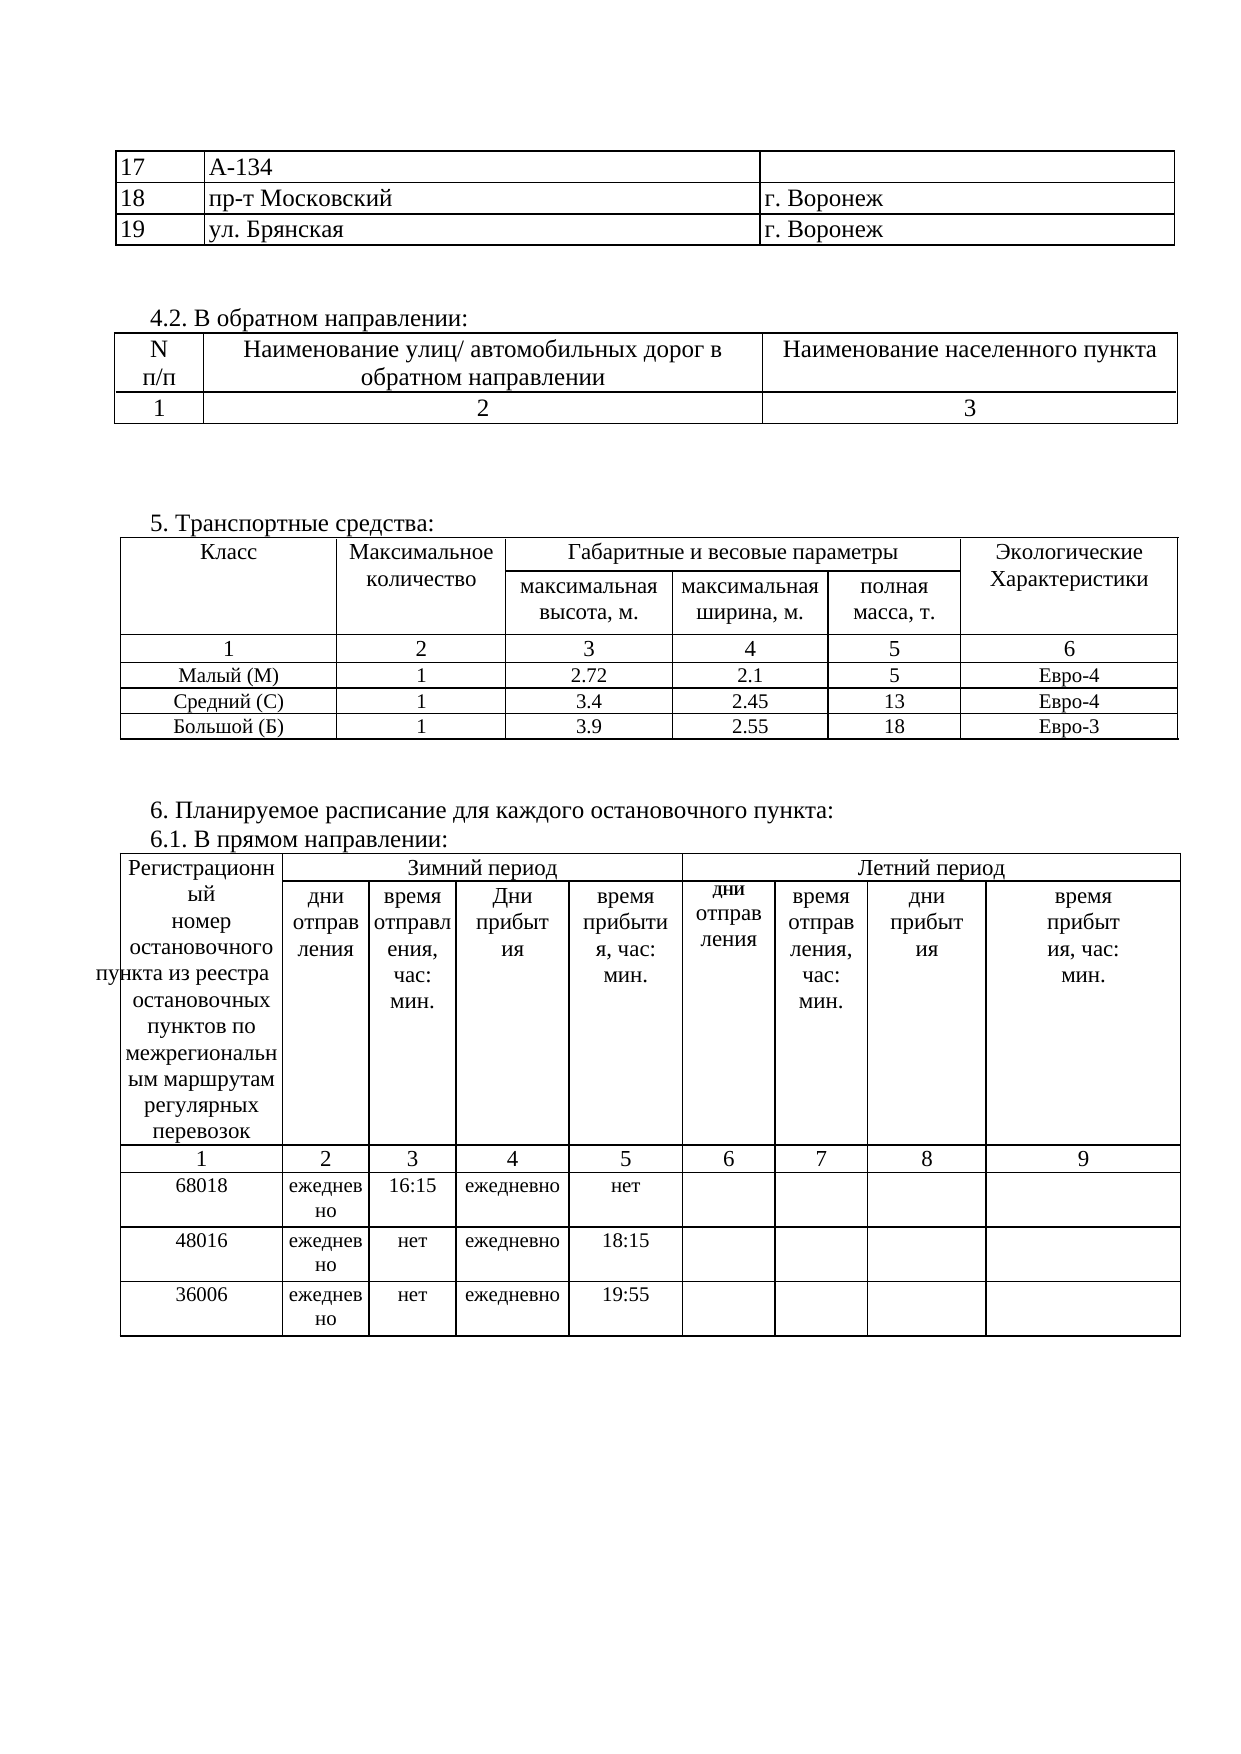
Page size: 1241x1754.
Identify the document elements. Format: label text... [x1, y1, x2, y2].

table_header Габаритные и весовые параметры [506, 538, 960, 570]
table_cell г. Воронеж [761, 215, 1174, 244]
table_cell 2.45 [673, 689, 827, 713]
table_cell 48016 [121, 1228, 282, 1281]
table_cell ежедневно [283, 1228, 368, 1281]
table_cell время прибыт ия, час: мин. [987, 882, 1180, 1144]
table_cell ежедневно [457, 1228, 568, 1281]
table_cell 9 [987, 1146, 1180, 1172]
table_cell Евро-4 [961, 663, 1177, 687]
table_cell полная масса, т. [829, 572, 960, 633]
table_cell 5 [829, 663, 960, 687]
table_cell время отправл ения, час: мин. [370, 882, 455, 1144]
table_cell [776, 1282, 867, 1335]
table_cell 19:55 [570, 1282, 682, 1335]
table_cell ул. Брянская [205, 215, 759, 244]
table_cell [683, 1228, 774, 1281]
table_cell [683, 1282, 774, 1335]
table_cell время прибыти я, час: мин. [570, 882, 682, 1144]
table_cell 19 [117, 215, 204, 244]
table_cell [761, 152, 1174, 181]
table_cell 3 [763, 391, 1177, 423]
table_cell 3 [370, 1146, 455, 1172]
table_cell 17 [117, 152, 204, 181]
table_cell ежедневно [283, 1282, 368, 1335]
table_cell 3 [506, 635, 672, 661]
table_cell максимальная высота, м. [506, 572, 672, 633]
table_cell 6 [683, 1146, 774, 1172]
text 5. Транспортные средства: [150, 508, 1090, 537]
table_cell ДНИ отправ ления [683, 882, 774, 1144]
table_header Максимальное количество [337, 538, 505, 633]
table_cell [987, 1282, 1180, 1335]
table_header Наименование населенного пункта [763, 334, 1177, 391]
table_header Зимний период [283, 854, 682, 880]
table_cell нет [570, 1173, 682, 1226]
table_cell 3.9 [506, 714, 672, 738]
table_cell 68018 [121, 1173, 282, 1226]
table_cell ежедневно [457, 1173, 568, 1226]
table_cell дни отправ ления [283, 882, 368, 1144]
table_cell Дни прибыт ия [457, 882, 568, 1144]
text 6. Планируемое расписание для каждого остановочного пункта: [150, 795, 1090, 824]
table_cell 3.4 [506, 689, 672, 713]
table_cell нет [370, 1282, 455, 1335]
table_cell 2 [283, 1146, 368, 1172]
table_cell 8 [868, 1146, 985, 1172]
table_cell 2 [204, 393, 762, 423]
table_cell время отправ ления, час: мин. [776, 882, 867, 1144]
table_cell Средний (С) [121, 689, 336, 713]
table_header N п/п [115, 334, 203, 391]
table_cell [987, 1173, 1180, 1226]
table_cell 1 [337, 689, 505, 713]
text 4.2. В обратном направлении: [150, 303, 1090, 332]
table_cell 18 [117, 183, 204, 213]
table_cell 1 [121, 635, 336, 661]
table_header Экологические Характеристики [961, 538, 1177, 633]
table_header Класс [121, 538, 336, 633]
table_cell 7 [776, 1146, 867, 1172]
table_cell дни прибыт ия [868, 882, 985, 1144]
table_header Наименование улиц/ автомобильных дорог в обратном направлении [204, 334, 762, 391]
table_cell [868, 1173, 985, 1226]
table_cell [868, 1228, 985, 1281]
table_cell 2.72 [506, 663, 672, 687]
table_cell 1 [121, 1146, 282, 1172]
table_cell 4 [457, 1146, 568, 1172]
table_cell А-134 [205, 152, 759, 181]
table_cell ежедневно [457, 1282, 568, 1335]
table_cell 2.55 [673, 714, 827, 738]
table_cell 1 [115, 392, 203, 423]
table_cell нет [370, 1228, 455, 1281]
table_header Летний период [683, 854, 1180, 880]
table_cell Евро-3 [961, 714, 1177, 738]
table_cell Большой (Б) [121, 714, 336, 738]
table_cell 5 [570, 1146, 682, 1172]
table_cell 1 [337, 663, 505, 687]
table_cell г. Воронеж [761, 183, 1174, 213]
table_cell 4 [673, 635, 827, 661]
table_cell [987, 1228, 1180, 1281]
table_cell максимальная ширина, м. [673, 572, 827, 633]
table_cell Евро-4 [961, 689, 1177, 713]
table_cell 6 [961, 635, 1177, 661]
table_cell 13 [829, 689, 960, 713]
table_header Регистрационный номер остановочного пункта из реестра остановочных пунктов по межрегиональным маршрутам регулярных перевозок [121, 854, 282, 1144]
table_cell 1 [337, 714, 505, 738]
table_cell [868, 1282, 985, 1335]
text 6.1. В прямом направлении: [150, 824, 1090, 852]
table_cell 36006 [121, 1282, 282, 1335]
table_cell ежедневно [283, 1173, 368, 1226]
table_cell 18 [829, 714, 960, 738]
table_cell 2.1 [673, 663, 827, 687]
table_cell [683, 1173, 774, 1226]
table_cell 2 [337, 635, 505, 661]
table_cell [776, 1228, 867, 1281]
table_cell 5 [829, 635, 960, 661]
table_cell 18:15 [570, 1228, 682, 1281]
table_cell пр-т Московский [205, 183, 759, 213]
table_cell [776, 1173, 867, 1226]
table_cell Малый (М) [121, 663, 336, 687]
table_cell 16:15 [370, 1173, 455, 1226]
